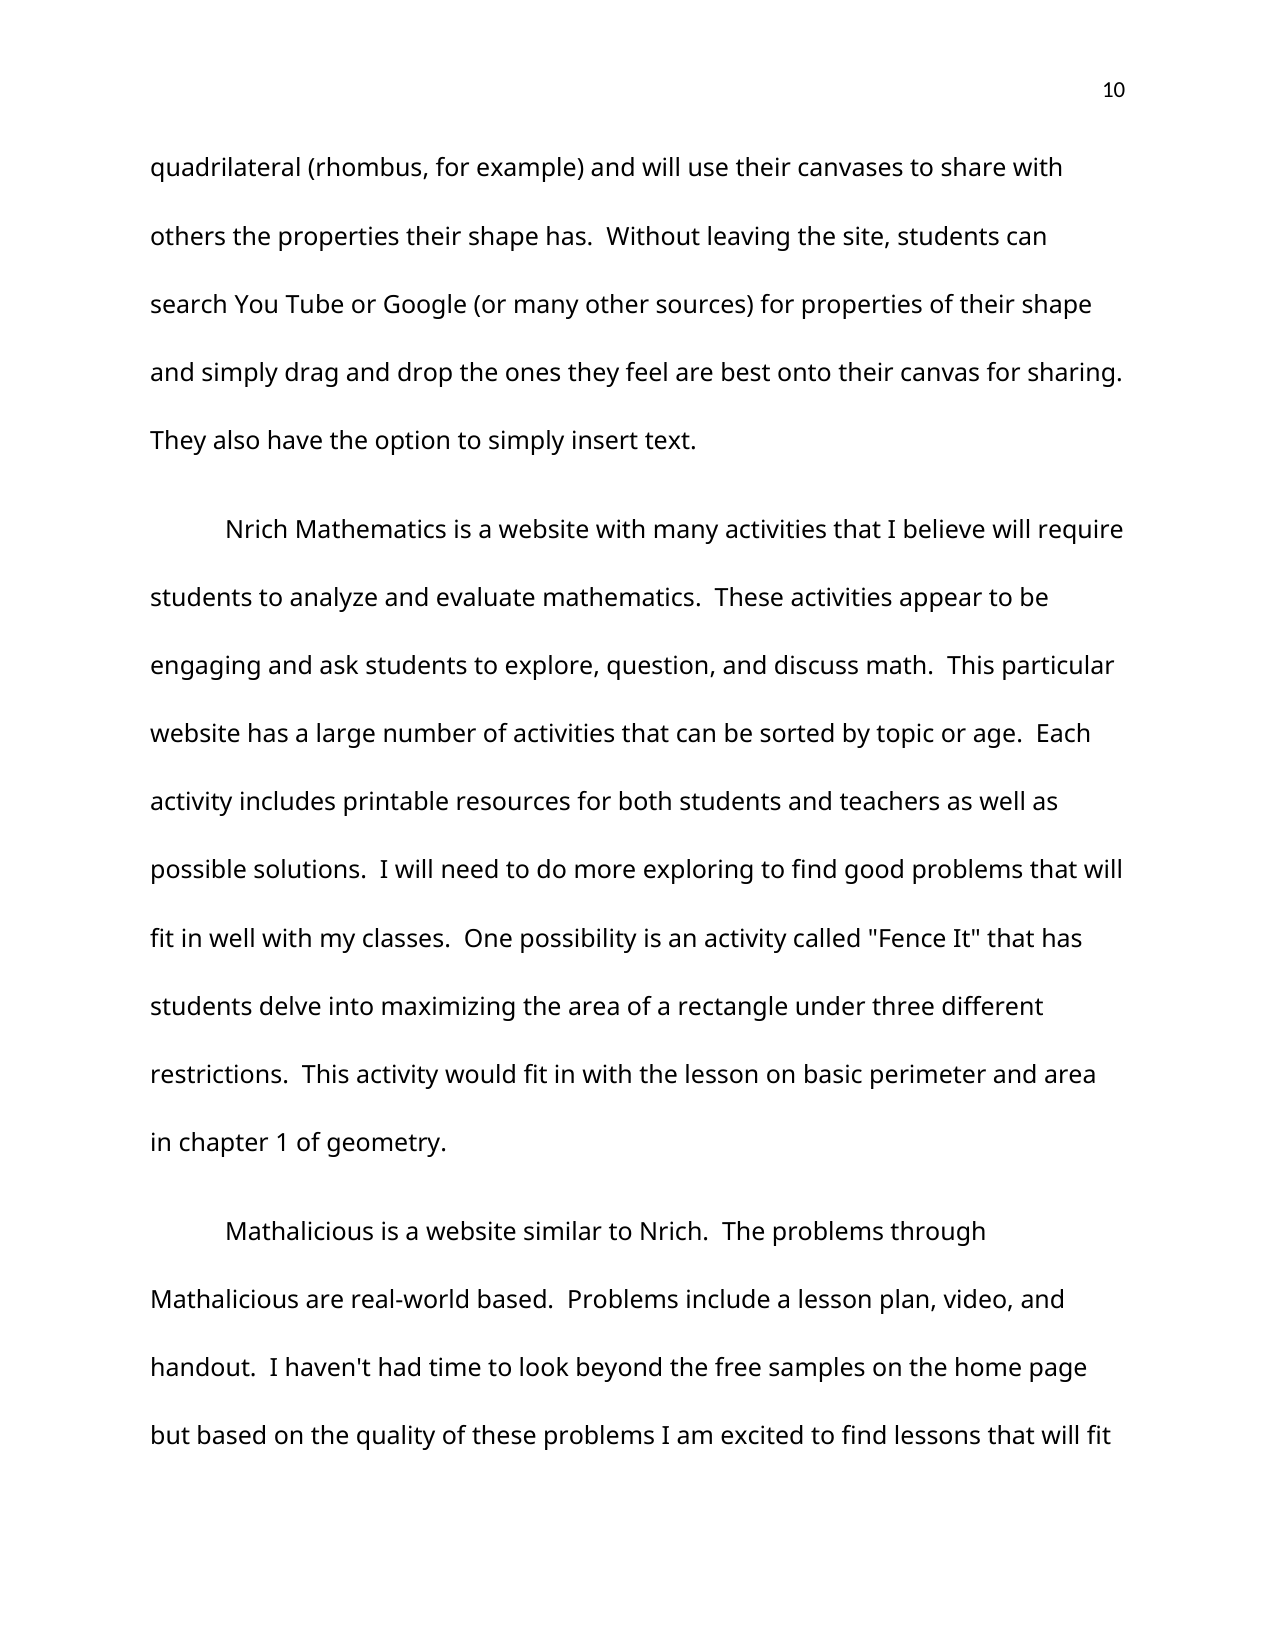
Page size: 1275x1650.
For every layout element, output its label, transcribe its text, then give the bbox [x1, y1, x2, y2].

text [150, 1213, 1125, 1452]
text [150, 150, 1125, 457]
text Nrich Mathematics is a website with many activities that I believe will require students to analyze and evaluate mathematics. These activities appear to be engaging and ask students to explore, question, and discuss math. This particular website has a large number of activities that can be sorted by topic or age. Each activity includes printable resources for both students and teachers as well as possible solutions. I will need to do more exploring to find good problems that will fit in well with my classes. One possibility is an activity called "Fence It" that has students delve into maximizing the area of a rectangle under three different restrictions. This activity would fit in with the lesson on basic perimeter and area in chapter 1 of geometry. [150, 511, 1125, 1159]
